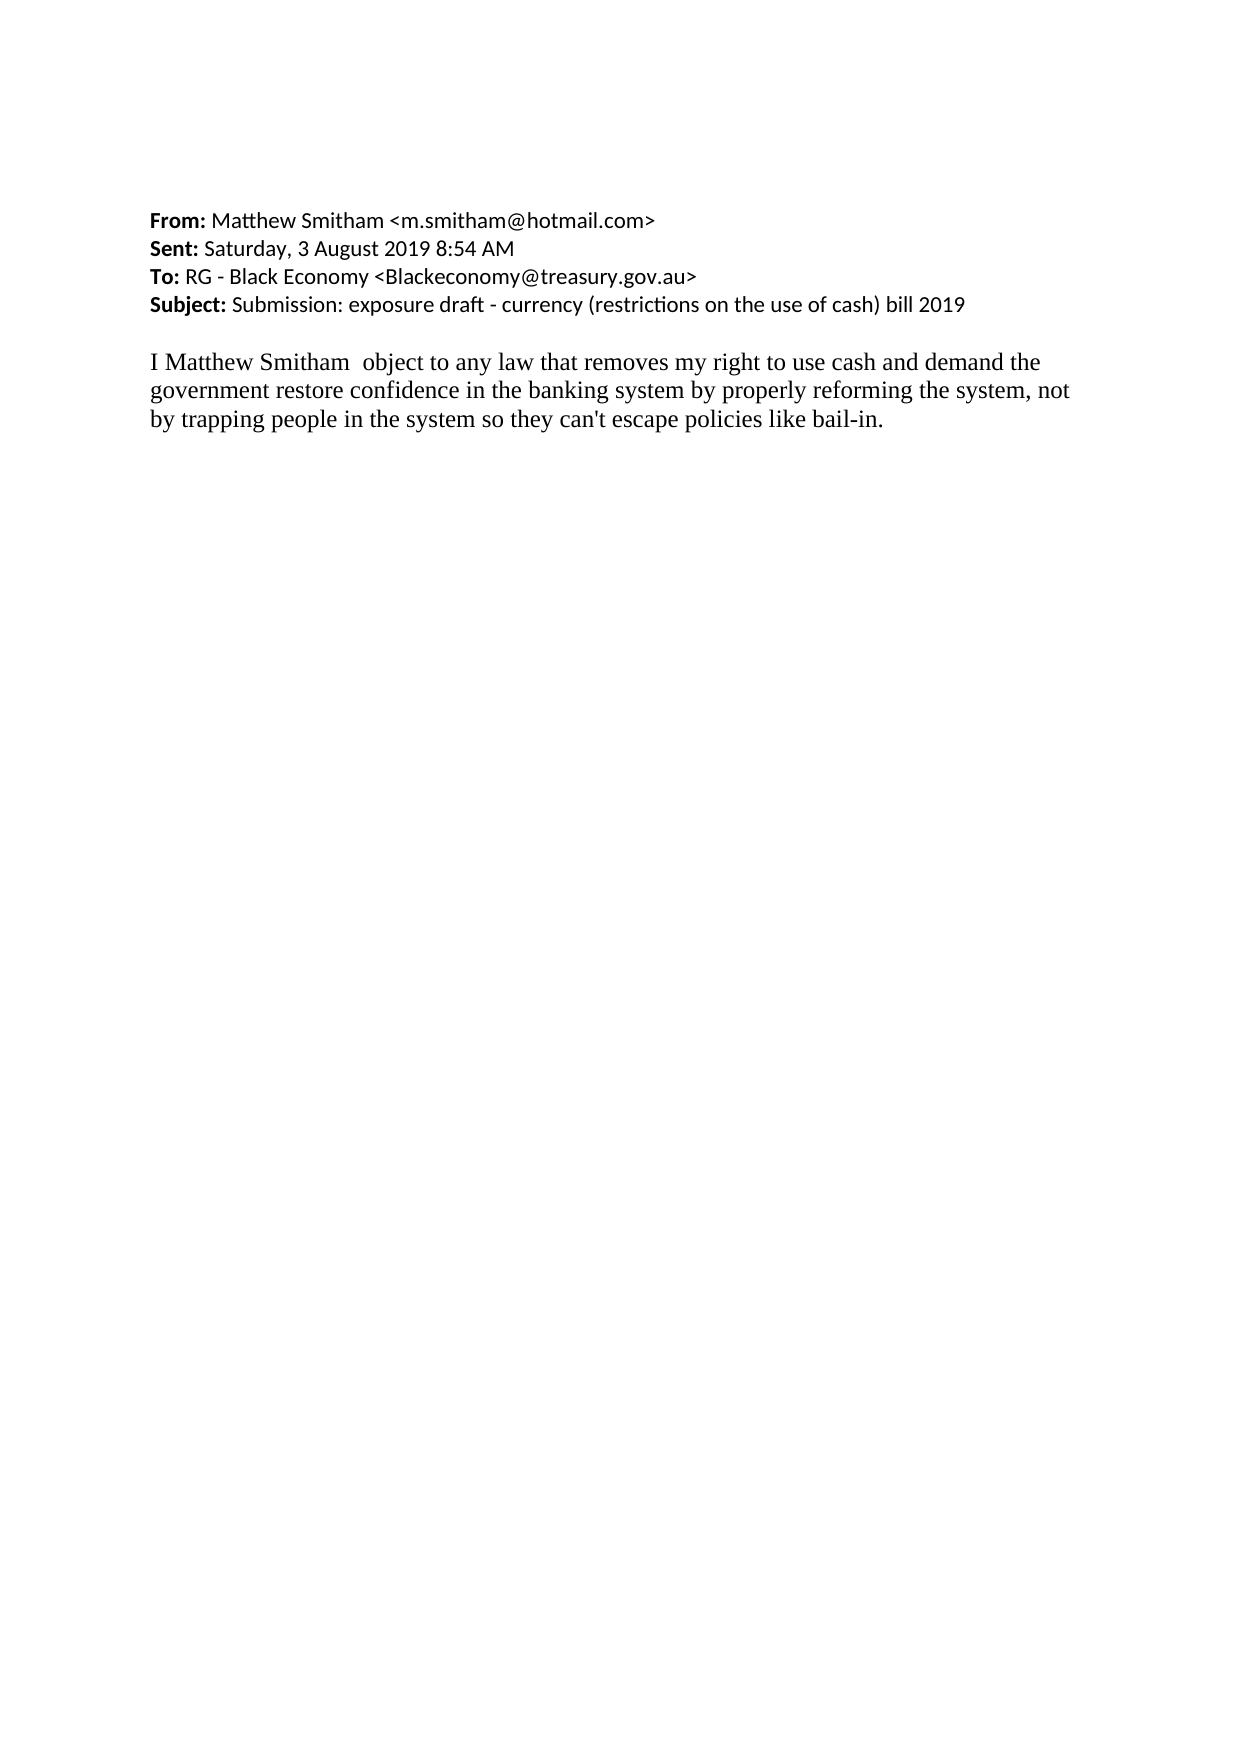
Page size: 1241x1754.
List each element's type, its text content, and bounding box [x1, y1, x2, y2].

text I Matthew Smitham object to any law that removes my right to use cash and demand the government restore confidence in the banking system by properly reforming the system, not by trapping people in the system so they can't escape policies like bail-in. [150, 347, 1090, 433]
text From: Matthew Smitham <m.smitham@hotmail.com> Sent: Saturday, 3 August 2019 8:54 AM To: RG - Black Economy <Blackeconomy@treasury.gov.au> Subject: Submission: exposure draft - currency (restrictions on the use of cash) bill 2019 [150, 206, 1090, 318]
